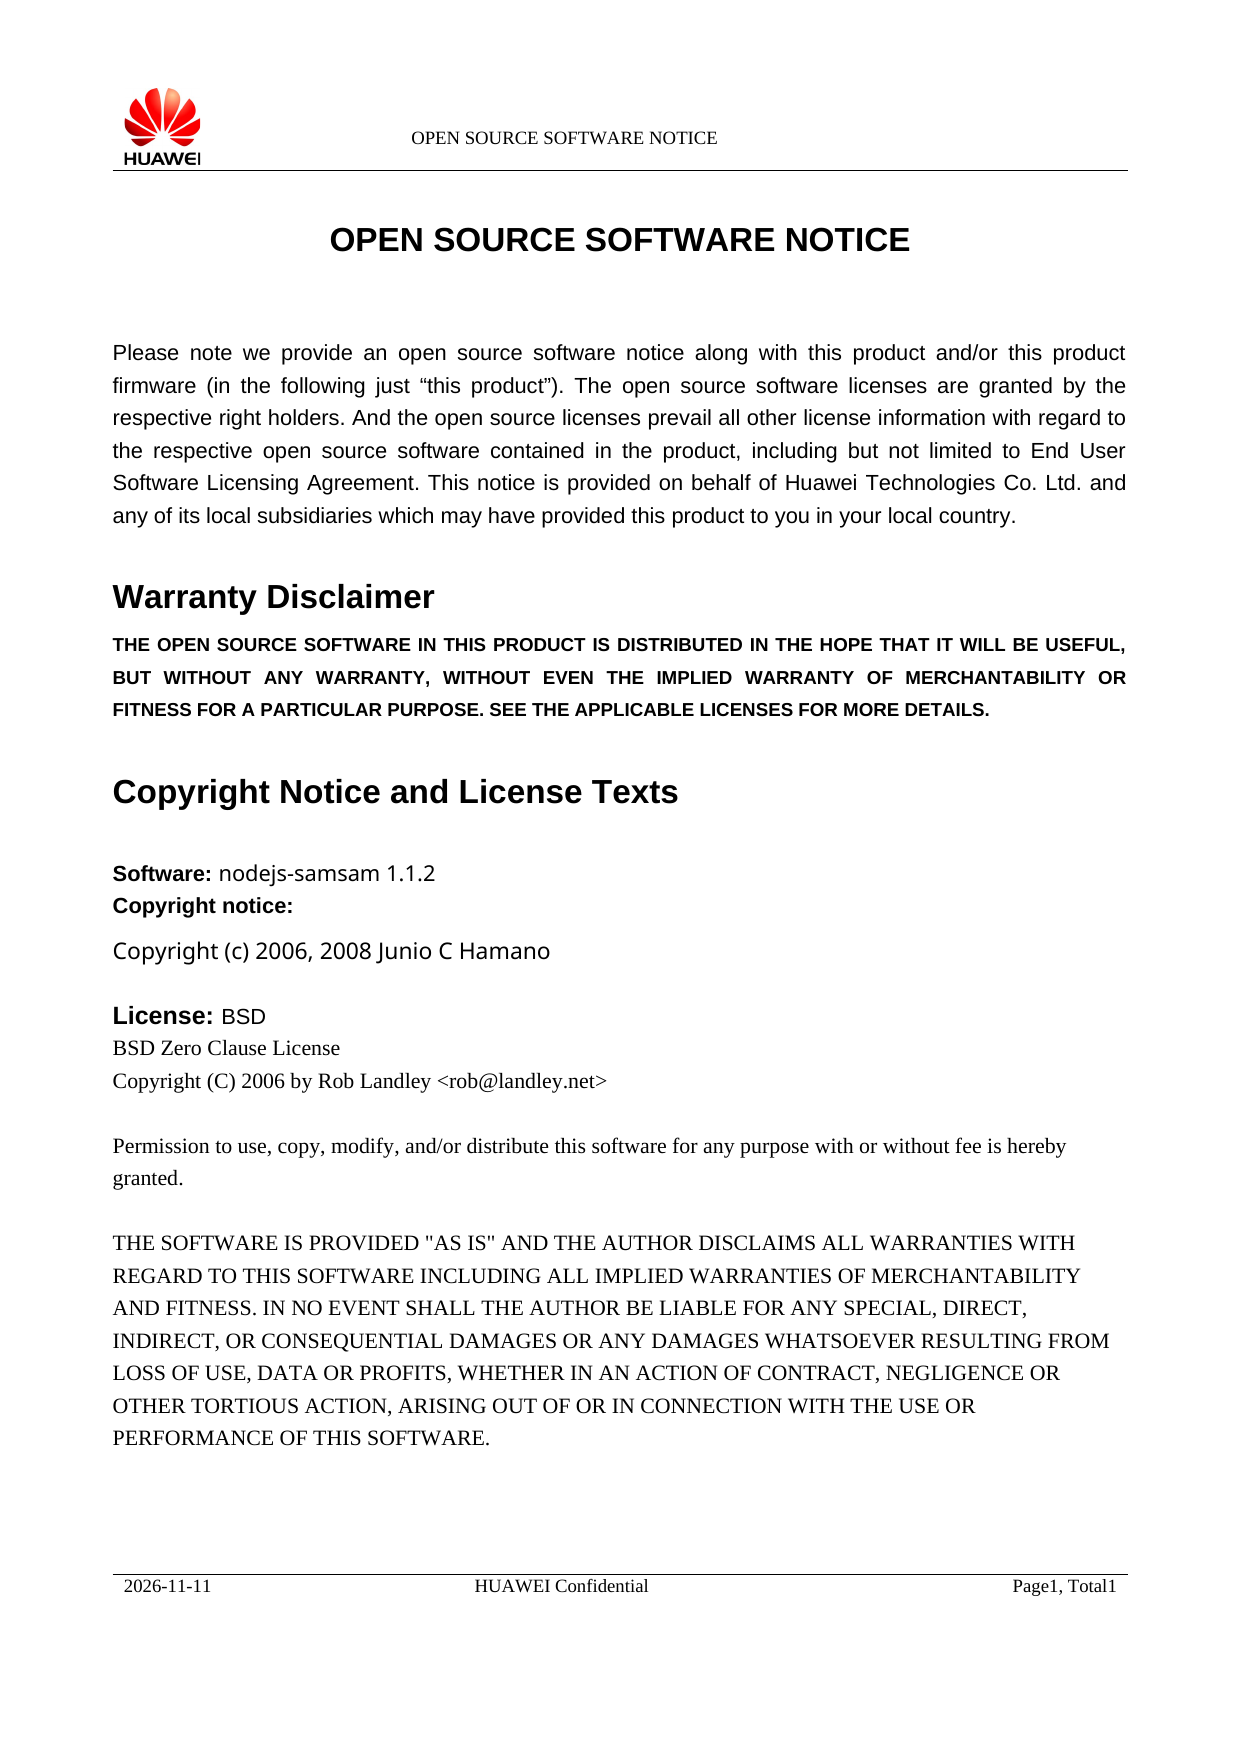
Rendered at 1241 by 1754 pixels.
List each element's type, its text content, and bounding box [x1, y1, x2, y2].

text The open source software in this product is distributed in the hope that it will be useful, but WITHOUT ANY WARRANTY, without even the implied warranty of MERCHANTABILITY or FITNESS FOR A PARTICULAR PURPOSE. See the applicable licenses for more details. [112, 629, 1128, 726]
text Copyright (c) 2006, 2008 Junio C Hamano [112, 934, 1128, 999]
text Copyright notice: [112, 889, 1128, 921]
picture [124, 88, 201, 165]
text License: BSD [112, 999, 1128, 1031]
text Warranty Disclaimer [112, 564, 1128, 629]
text BSD Zero Clause License Copyright (C) 2006 by Rob Landley <rob@landley.net> Permission to use, copy, modify, and/or distribute this software for any purpose with or without fee is hereby granted. THE SOFTWARE IS PROVIDED "AS IS" AND THE AUTHOR DISCLAIMS ALL WARRANTIES WITH REGARD TO THIS SOFTWARE INCLUDING ALL IMPLIED WARRANTIES OF MERCHANTABILITY AND FITNESS. IN NO EVENT SHALL THE AUTHOR BE LIABLE FOR ANY SPECIAL, DIRECT, INDIRECT, OR CONSEQUENTIAL DAMAGES OR ANY DAMAGES WHATSOEVER RESULTING FROM LOSS OF USE, DATA OR PROFITS, WHETHER IN AN ACTION OF CONTRACT, NEGLIGENCE OR OTHER TORTIOUS ACTION, ARISING OUT OF OR IN CONNECTION WITH THE USE OR PERFORMANCE OF THIS SOFTWARE. [112, 1031, 1128, 1486]
text Copyright Notice and License Texts [112, 759, 1128, 824]
text OPEN SOURCE SOFTWARE NOTICE [112, 206, 1128, 271]
title Software: nodejs-samsam 1.1.2 [112, 856, 1128, 889]
text Please note we provide an open source software notice along with this product and/or this product firmware (in the following just “this product”). The open source software licenses are granted by the respective right holders. And the open source licenses prevail all other license information with regard to the respective open source software contained in the product, including but not limited to End User Software Licensing Agreement. This notice is provided on behalf of Huawei Technologies Co. Ltd. and any of its local subsidiaries which may have provided this product to you in your local country. [112, 336, 1128, 531]
